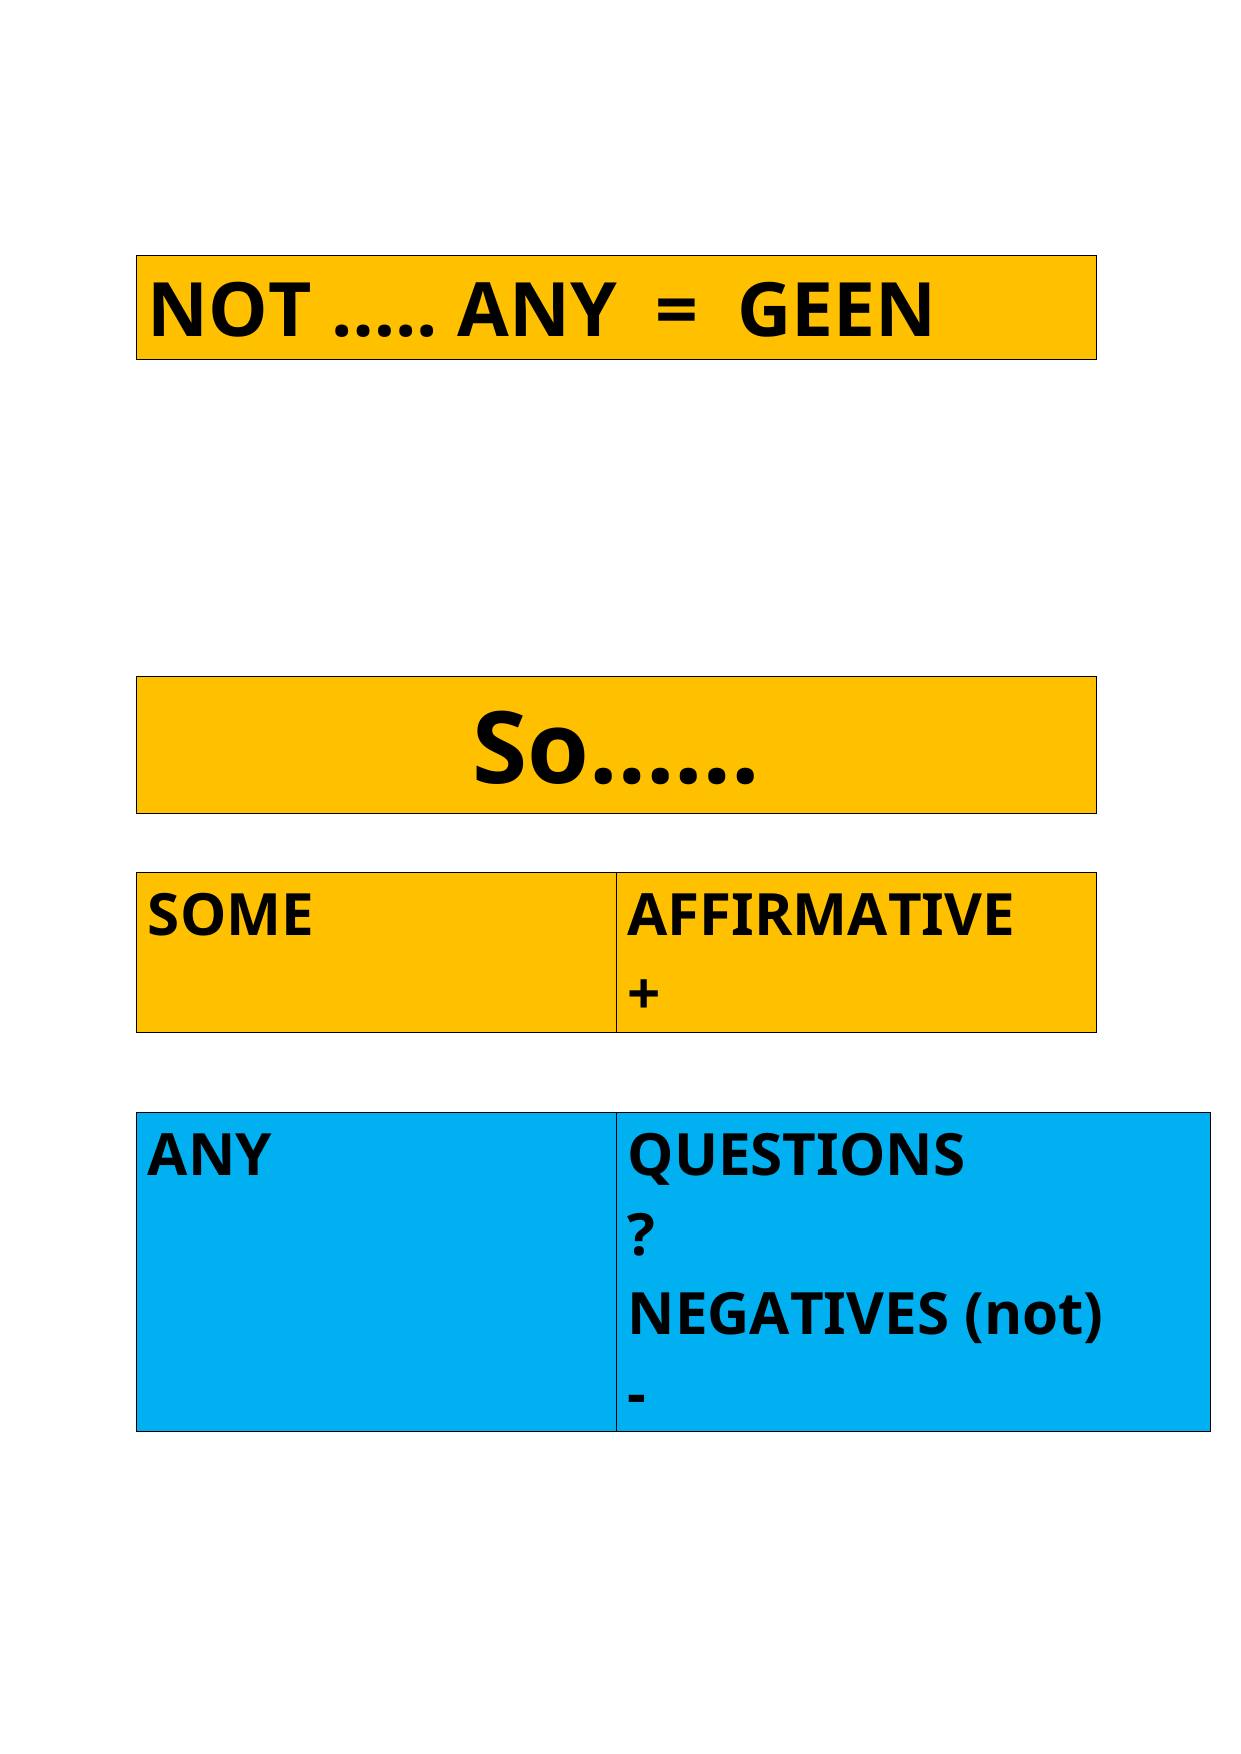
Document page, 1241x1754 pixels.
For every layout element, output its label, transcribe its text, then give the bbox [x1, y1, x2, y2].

table_header So…… [137, 677, 1096, 813]
table_header ANY [137, 1113, 616, 1431]
table_header QUESTIONS ? NEGATIVES (not) - [617, 1113, 1210, 1431]
table_header AFFIRMATIVE + [617, 873, 1096, 1032]
table_header NOT ….. ANY = GEEN [137, 256, 1096, 359]
table_header SOME [137, 873, 616, 1032]
